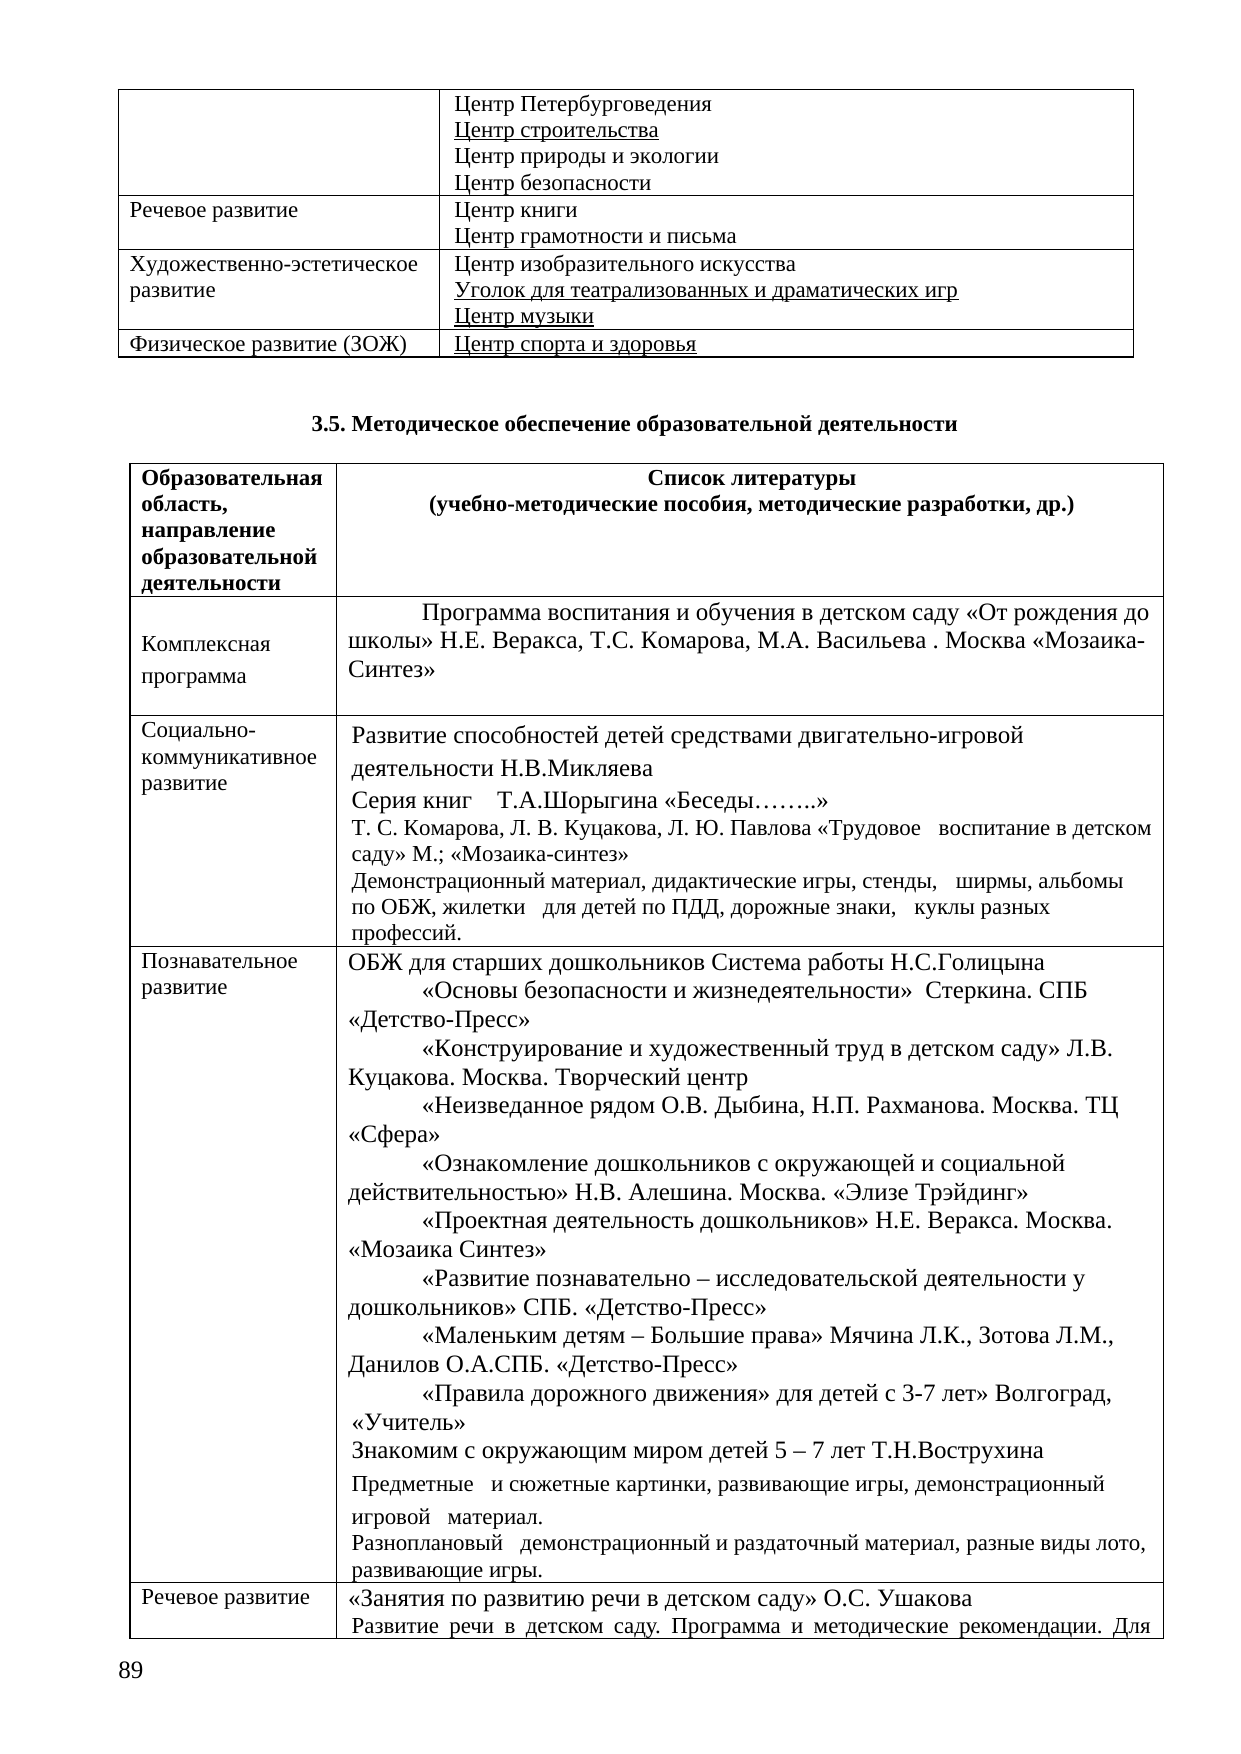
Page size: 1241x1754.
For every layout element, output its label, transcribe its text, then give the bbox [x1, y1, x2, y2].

table_cell Социально-коммуникативное развитие [131, 716, 336, 946]
table_cell Центр изобразительного искусства Уголок для театрализованных и драматических игр Центр музыки [440, 250, 1133, 329]
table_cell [337, 1583, 1163, 1638]
table_cell Речевое развитие [131, 1583, 336, 1638]
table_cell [119, 90, 439, 195]
table_cell Центр книги Центр грамотности и письма [440, 196, 1133, 249]
table_cell Комплексная программа [131, 597, 336, 715]
table_cell ОБЖ для старших дошкольников Система работы Н.С.Голицына «Основы безопасности и жизнедеятельности» Стеркина. СПБ «Детство-Пресс» «Конструирование и художественный труд в детском саду» Л.В. Куцакова. Москва. Творческий центр «Неизведанное рядом О.В. Дыбина, Н.П. Рахманова. Москва. ТЦ «Сфера» «Ознакомление дошкольников с окружающей и социальной действительностью» Н.В. Алешина. Москва. «Элизе Трэйдинг» «Проектная деятельность дошкольников» Н.Е. Веракса. Москва. «Мозаика Синтез» «Развитие познавательно – исследовательской деятельности у дошкольников» СПБ. «Детство-Пресс» «Маленьким детям – Большие права» Мячина Л.К., Зотова Л.М., Данилов О.А.СПБ. «Детство-Пресс» «Правила дорожного движения» для детей с 3-7 лет» Волгоград, «Учитель» Знакомим с окружающим миром детей 5 – 7 лет Т.Н.Вострухина Предметные и сюжетные картинки, развивающие игры, демонстрационный игровой материал. Разноплановый демонстрационный и раздаточный материал, разные виды лото, развивающие игры. [337, 947, 1163, 1582]
table_cell Программа воспитания и обучения в детском саду «От рождения до школы» Н.Е. Веракса, Т.С. Комарова, М.А. Васильева . Москва «Мозаика-Синтез» [337, 597, 1163, 715]
table_cell Познавательное развитие [131, 947, 336, 1582]
table_cell Физическое развитие (ЗОЖ) [119, 330, 439, 356]
table_cell Художественно-эстетическое развитие [119, 250, 439, 329]
text 3.5. Методическое обеспечение образовательной деятельности [148, 410, 1122, 436]
table_header Образовательная область, направление образовательной деятельности [131, 464, 336, 596]
table_cell Центр спорта и здоровья [440, 330, 1133, 356]
table_header Список литературы (учебно-методические пособия, методические разработки, др.) [337, 464, 1163, 596]
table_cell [440, 90, 1133, 195]
table_cell Речевое развитие [119, 196, 439, 249]
table_cell Развитие способностей детей средствами двигательно-игровой деятельности Н.В.Микляева Серия книг Т.А.Шорыгина «Беседы……..» Т. С. Комарова, Л. В. Куцакова, Л. Ю. Павлова «Трудовое воспитание в детском саду» М.; «Мозаика-синтез» Демонстрационный материал, дидактические игры, стенды, ширмы, альбомы по ОБЖ, жилетки для детей по ПДД, дорожные знаки, куклы разных профессий. [337, 716, 1163, 946]
